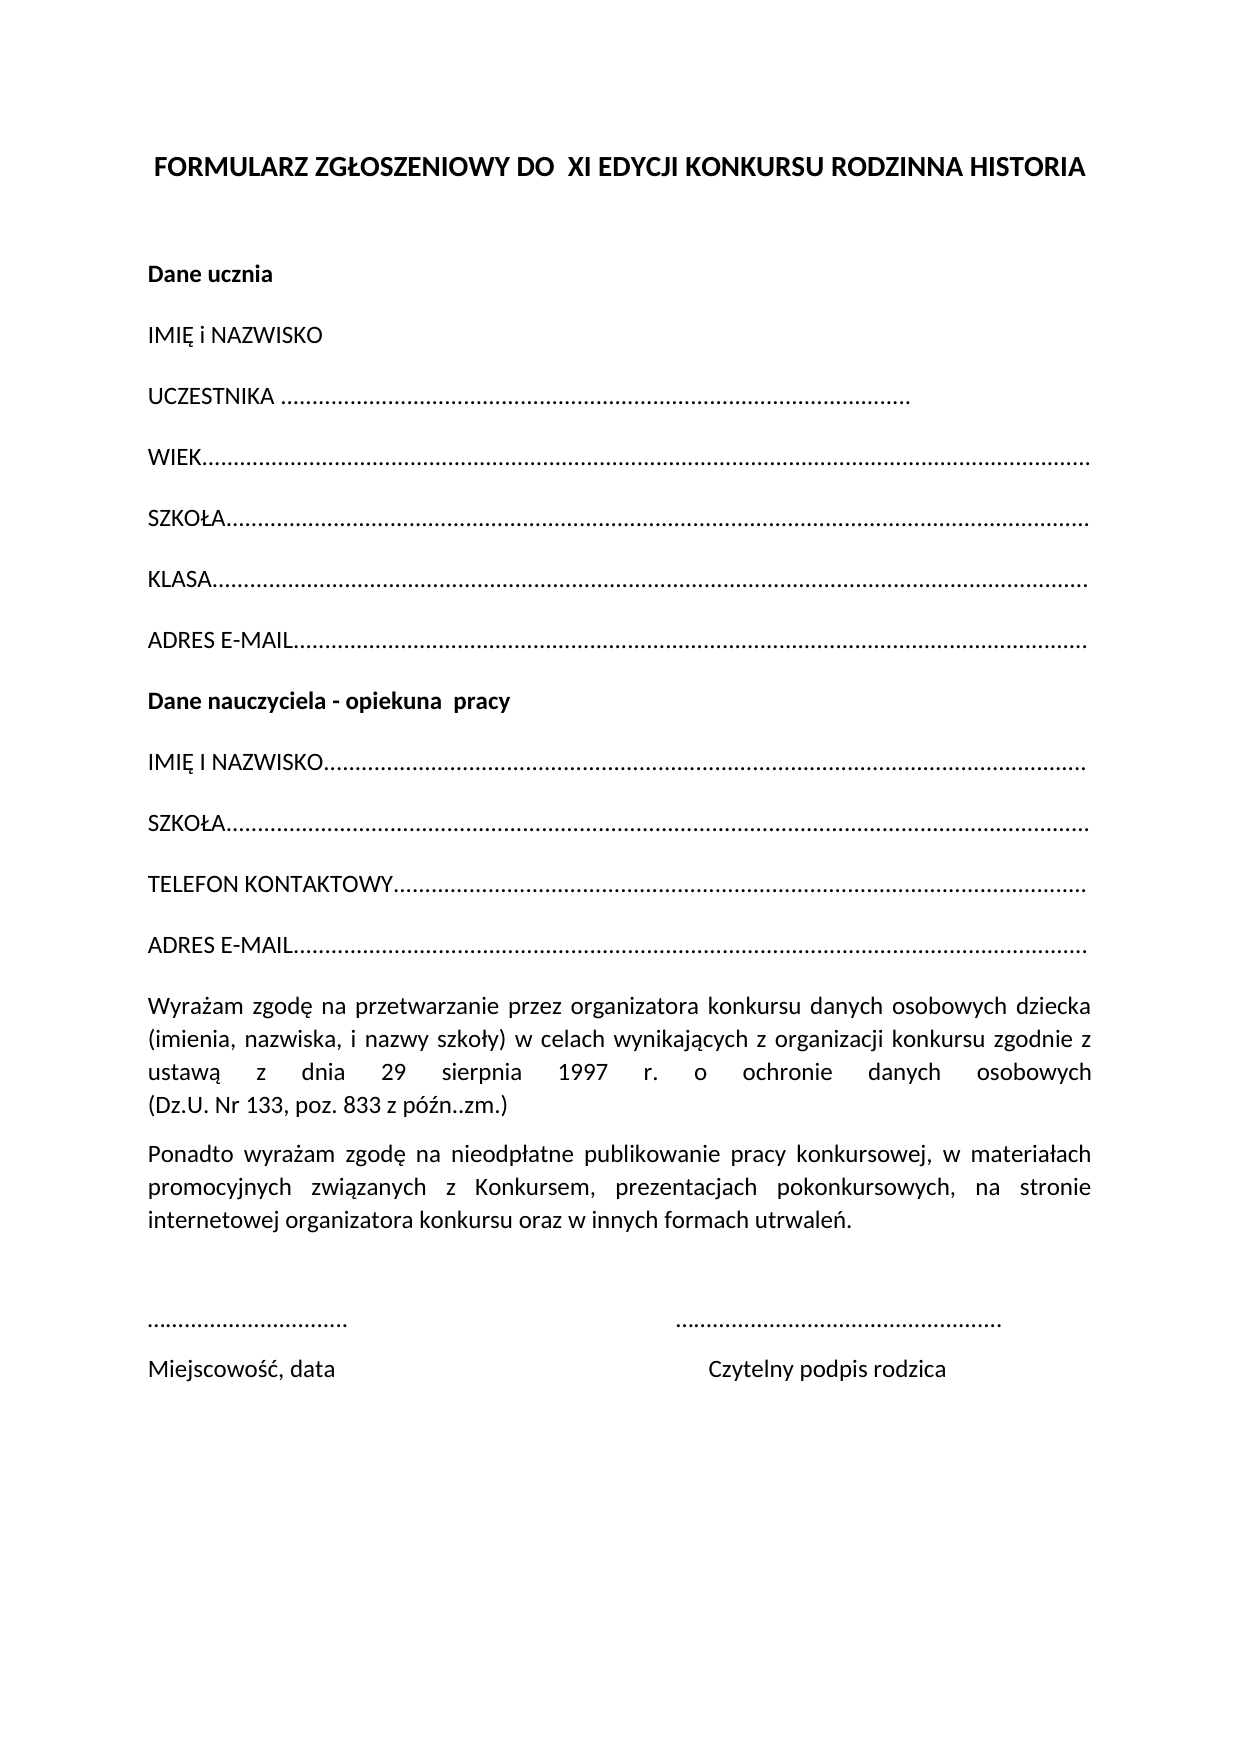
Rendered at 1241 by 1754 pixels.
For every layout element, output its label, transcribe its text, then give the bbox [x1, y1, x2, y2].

text ADRES E-MAIL.............................................................................................................................. [148, 929, 1093, 960]
text Ponadto wyrażam zgodę na nieodpłatne publikowanie pracy konkursowej, w materiałach promocyjnych związanych z Konkursem, prezentacjach pokonkursowych, na stronie internetowej organizatora konkursu oraz w innych formach utrwaleń. [148, 1139, 1093, 1235]
text Miejscowość, data Czytelny podpis rodzica [148, 1353, 1093, 1384]
text ADRES E-MAIL.............................................................................................................................. [148, 624, 1093, 654]
text SZKOŁA......................................................................................................................................... TELEFON KONTAKTOWY.............................................................................................................. [148, 807, 1093, 899]
text Dane ucznia [148, 258, 1093, 288]
text IMIĘ I NAZWISKO......................................................................................................................... [148, 746, 1093, 777]
text Dane nauczyciela - opiekuna pracy [148, 685, 1093, 716]
text Wyrażam zgodę na przetwarzanie przez organizatora konkursu danych osobowych dziecka (imienia, nazwiska, i nazwy szkoły) w celach wynikających z organizacji konkursu zgodnie z ustawą z dnia 29 sierpnia 1997 r. o ochronie danych osobowych (Dz.U. Nr 133, poz. 833 z późn..zm.) [148, 990, 1093, 1119]
text …............................. …................................................. [148, 1304, 1093, 1334]
text IMIĘ i NAZWISKO UCZESTNIKA .................................................................................................... WIEK............................................................................................................................................. SZKOŁA......................................................................................................................................... KLASA........................................................................................................................................... [148, 319, 1093, 593]
text FORMULARZ ZGŁOSZENIOWY DO XI EDYCJI KONKURSU RODZINNA HISTORIA [148, 148, 1093, 183]
